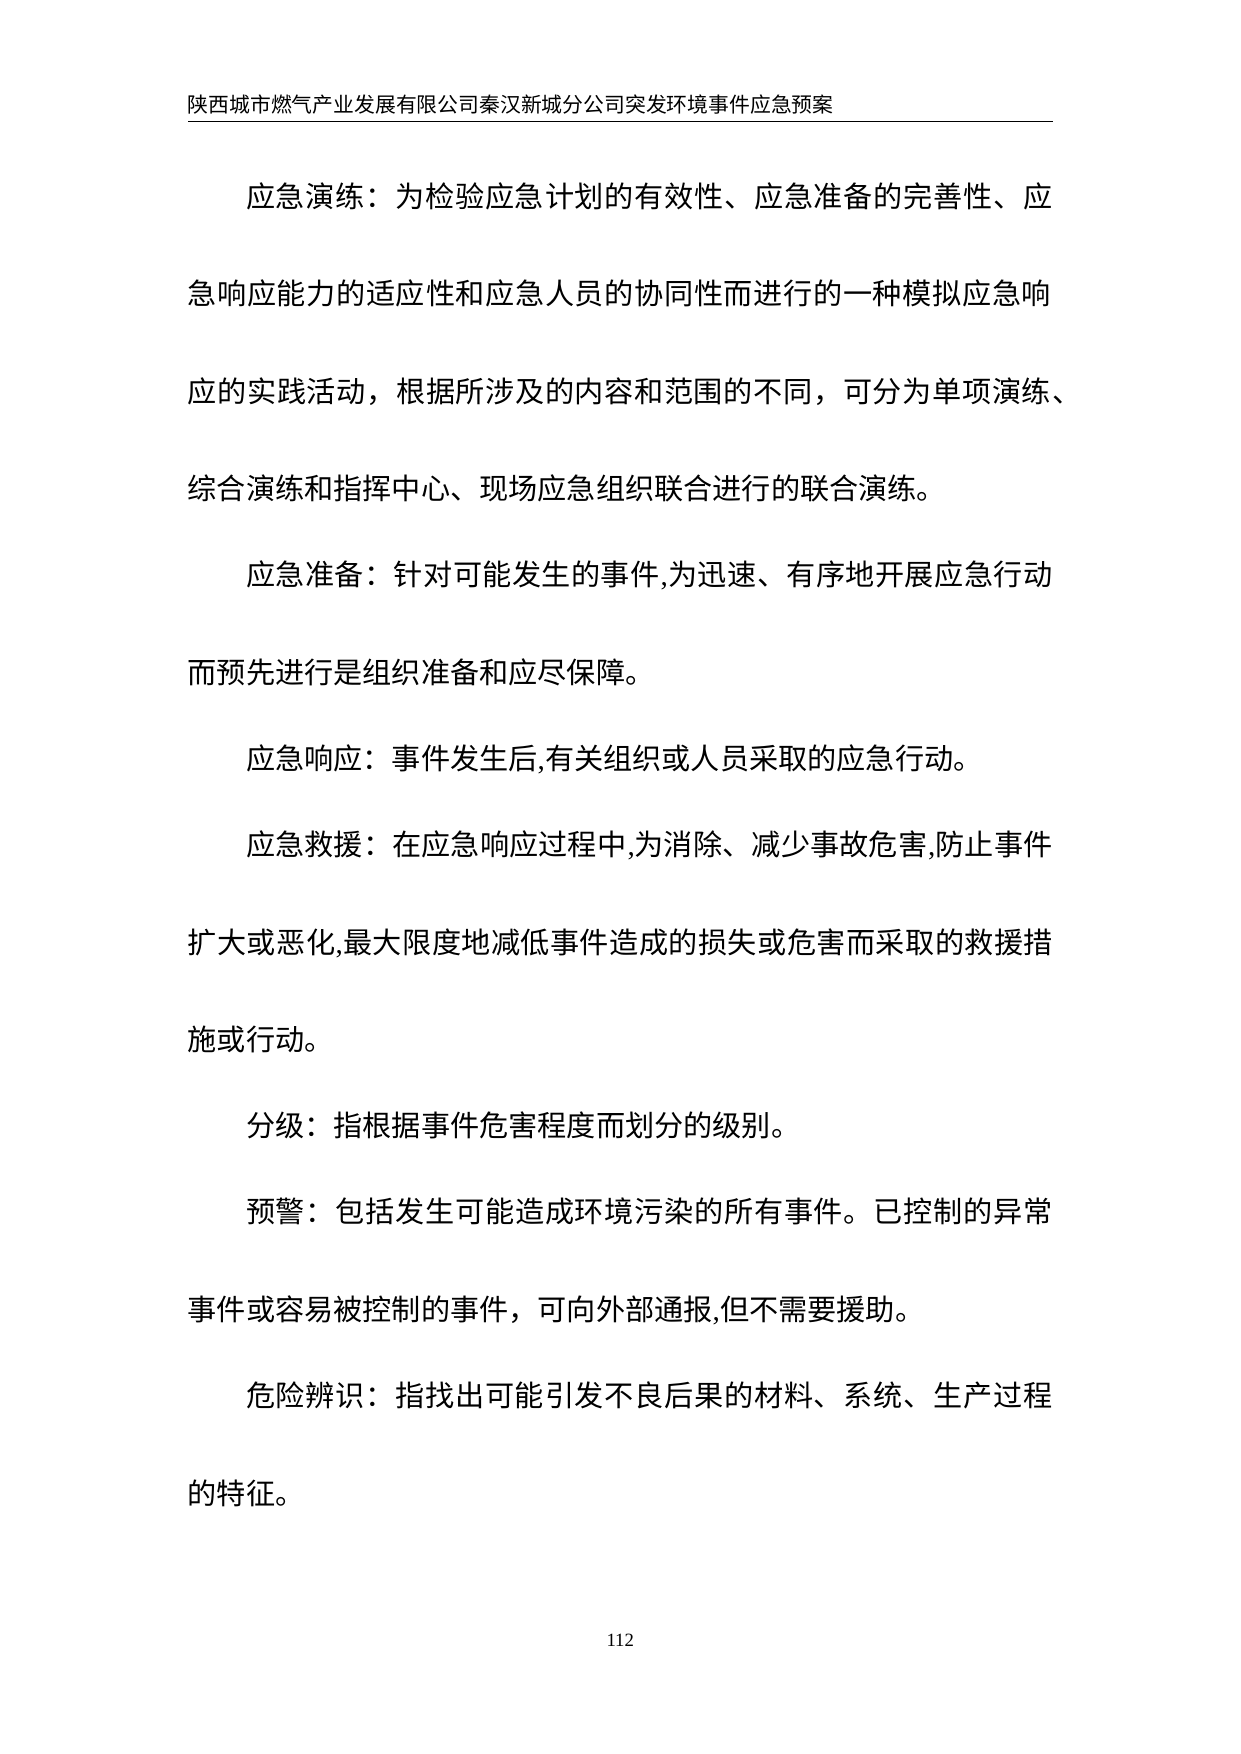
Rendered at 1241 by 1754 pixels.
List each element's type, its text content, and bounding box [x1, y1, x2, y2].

text 分级：指根据事件危害程度而划分的级别。 [187, 1092, 1053, 1157]
text 危险辨识：指找出可能引发不良后果的材料、系统、生产过程的特征。 [187, 1361, 1053, 1524]
text 应急演练：为检验应急计划的有效性、应急准备的完善性、应急响应能力的适应性和应急人员的协同性而进行的一种模拟应急响应的实践活动，根据所涉及的内容和范围的不同，可分为单项演练、综合演练和指挥中心、现场应急组织联合进行的联合演练。 [187, 162, 1053, 519]
text 应急响应：事件发生后,有关组织或人员采取的应急行动。 [187, 724, 1053, 789]
text 应急准备：针对可能发生的事件,为迅速、有序地开展应急行动而预先进行是组织准备和应尽保障。 [187, 541, 1053, 703]
text 预警：包括发生可能造成环境污染的所有事件。已控制的异常事件或容易被控制的事件，可向外部通报,但不需要援助。 [187, 1178, 1053, 1340]
text 应急救援：在应急响应过程中,为消除、减少事故危害,防止事件扩大或恶化,最大限度地减低事件造成的损失或危害而采取的救援措施或行动。 [187, 810, 1053, 1070]
